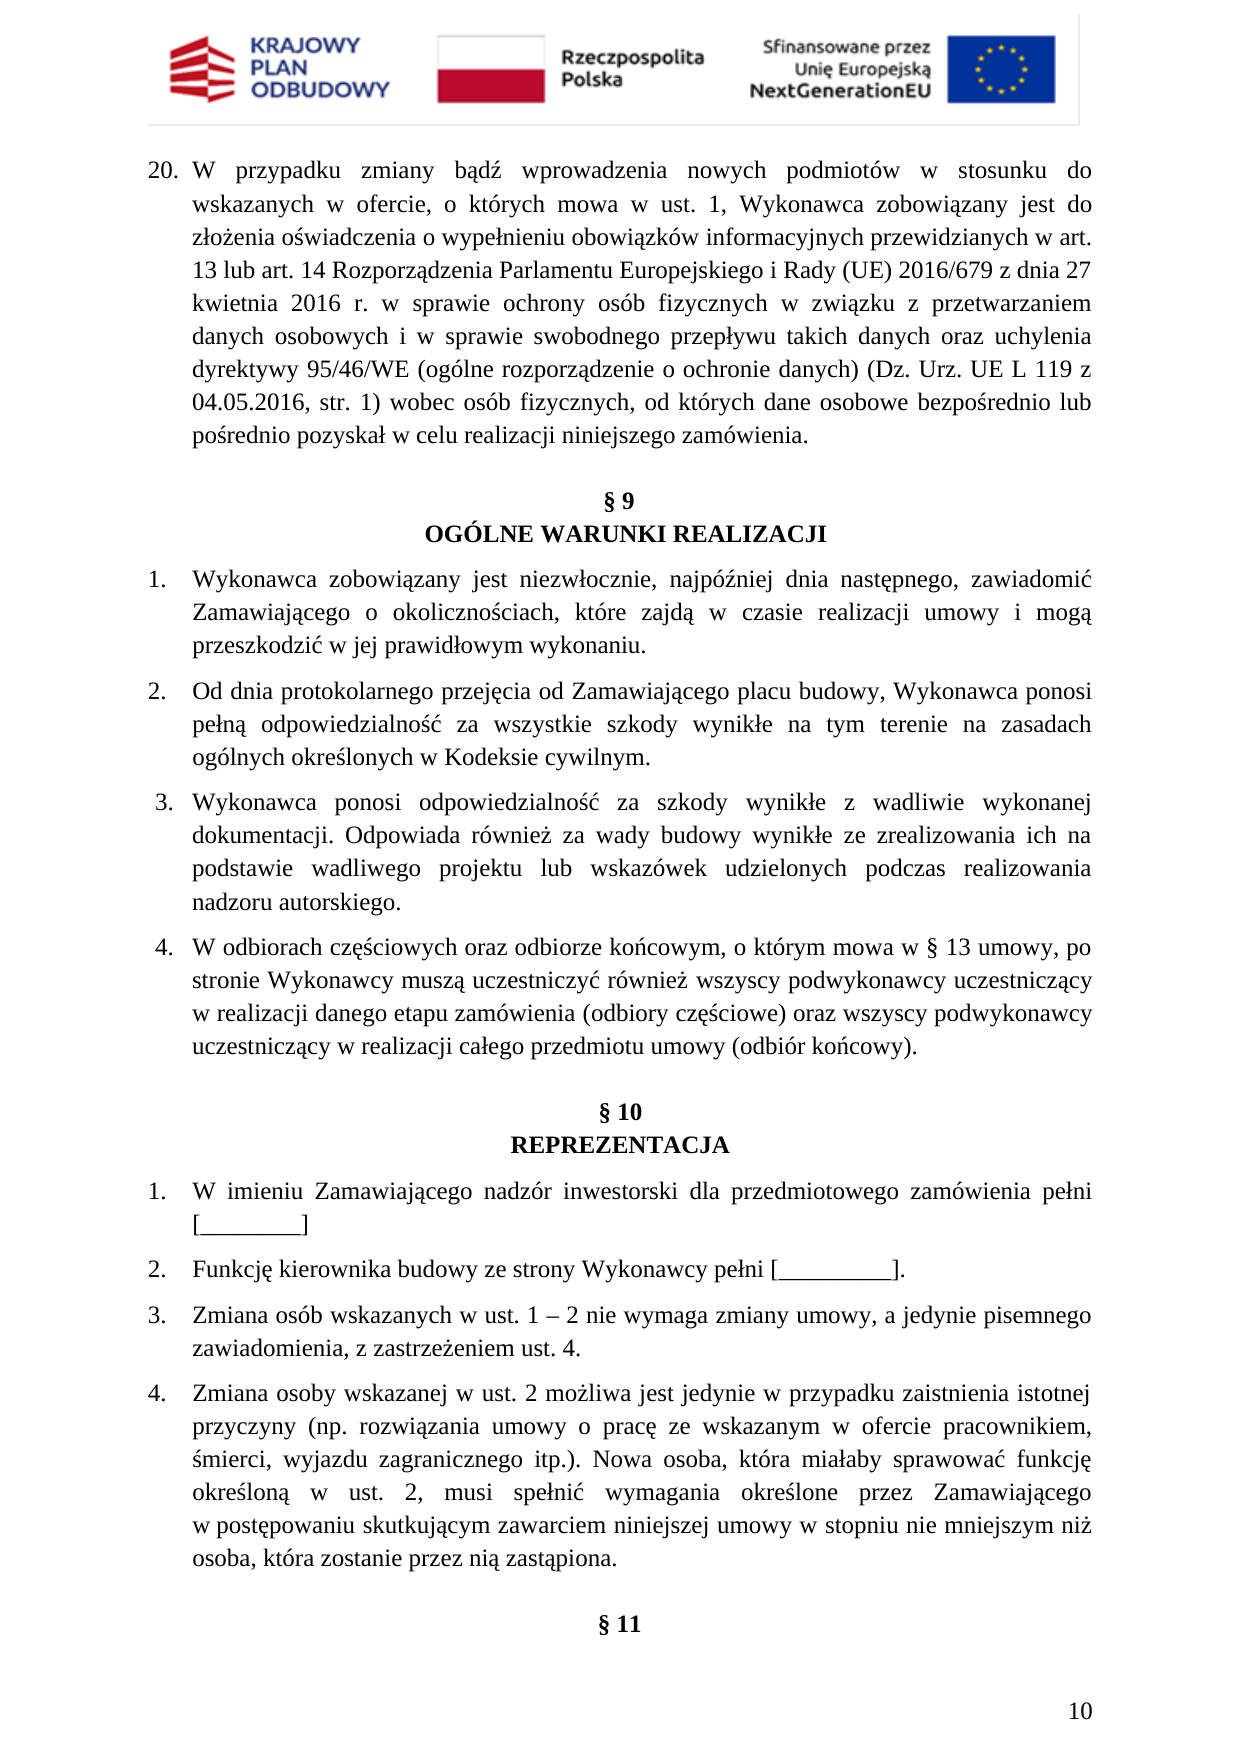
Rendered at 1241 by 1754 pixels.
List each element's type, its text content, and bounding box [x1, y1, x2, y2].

text REPREZENTACJA [148, 1130, 1093, 1159]
list Funkcję kierownika budowy ze strony Wykonawcy pełni [_________]. [148, 1254, 1093, 1283]
picture [147, 14, 1080, 127]
list Wykonawca zobowiązany jest niezwłocznie, najpóźniej dnia następnego, zawiadomić Zamawiającego o okolicznościach, które zajdą w czasie realizacji umowy i mogą przeszkodzić w jej prawidłowym wykonaniu. [148, 564, 1093, 659]
list Zmiana osób wskazanych w ust. 1 – 2 nie wymaga zmiany umowy, a jedynie pisemnego zawiadomienia, z zastrzeżeniem ust. 4. [148, 1300, 1093, 1362]
text OGÓLNE WARUNKI REALIZACJI [148, 519, 1104, 548]
list Zmiana osoby wskazanej w ust. 2 możliwa jest jedynie w przypadku zaistnienia istotnej przyczyny (np. rozwiązania umowy o pracę ze wskazanym w ofercie pracownikiem, śmierci, wyjazdu zagranicznego itp.). Nowa osoba, która miałaby sprawować funkcję określoną w ust. 2, musi spełnić wymagania określone przez Zamawiającego w postępowaniu skutkującym zawarciem niniejszej umowy w stopniu nie mniejszym niż osoba, która zostanie przez nią zastąpiona. [148, 1378, 1093, 1572]
text § 11 [148, 1609, 1091, 1638]
text § 9 [454, 486, 783, 514]
list Od dnia protokolarnego przejęcia od Zamawiającego placu budowy, Wykonawca ponosi pełną odpowiedzialność za wszystkie szkody wynikłe na tym terenie na zasadach ogólnych określonych w Kodeksie cywilnym. [148, 676, 1093, 771]
list W przypadku zmiany bądź wprowadzenia nowych podmiotów w stosunku do wskazanych w ofercie, o których mowa w ust. 1, Wykonawca zobowiązany jest do złożenia oświadczenia o wypełnieniu obowiązków informacyjnych przewidzianych w art. 13 lub art. 14 Rozporządzenia Parlamentu Europejskiego i Rady (UE) 2016/679 z dnia 27 kwietnia 2016 r. w sprawie ochrony osób fizycznych w związku z przetwarzaniem danych osobowych i w sprawie swobodnego przepływu takich danych oraz uchylenia dyrektywy 95/46/WE (ogólne rozporządzenie o ochronie danych) (Dz. Urz. UE L 119 z 04.05.2016, str. 1) wobec osób fizycznych, od których dane osobowe bezpośrednio lub pośrednio pozyskał w celu realizacji niniejszego zamówienia. [148, 156, 1093, 448]
list W imieniu Zamawiającego nadzór inwestorski dla przedmiotowego zamówienia pełni [________] [148, 1176, 1093, 1237]
text § 10 [148, 1097, 1093, 1126]
list Wykonawca ponosi odpowiedzialność za szkody wynikłe z wadliwie wykonanej dokumentacji. Odpowiada również za wady budowy wynikłe ze zrealizowania ich na podstawie wadliwego projektu lub wskazówek udzielonych podczas realizowania nadzoru autorskiego. [155, 787, 1093, 915]
list W odbiorach częściowych oraz odbiorze końcowym, o którym mowa w § 13 umowy, po stronie Wykonawcy muszą uczestniczyć również wszyscy podwykonawcy uczestniczący w realizacji danego etapu zamówienia (odbiory częściowe) oraz wszyscy podwykonawcy uczestniczący w realizacji całego przedmiotu umowy (odbiór końcowy). [155, 932, 1093, 1060]
